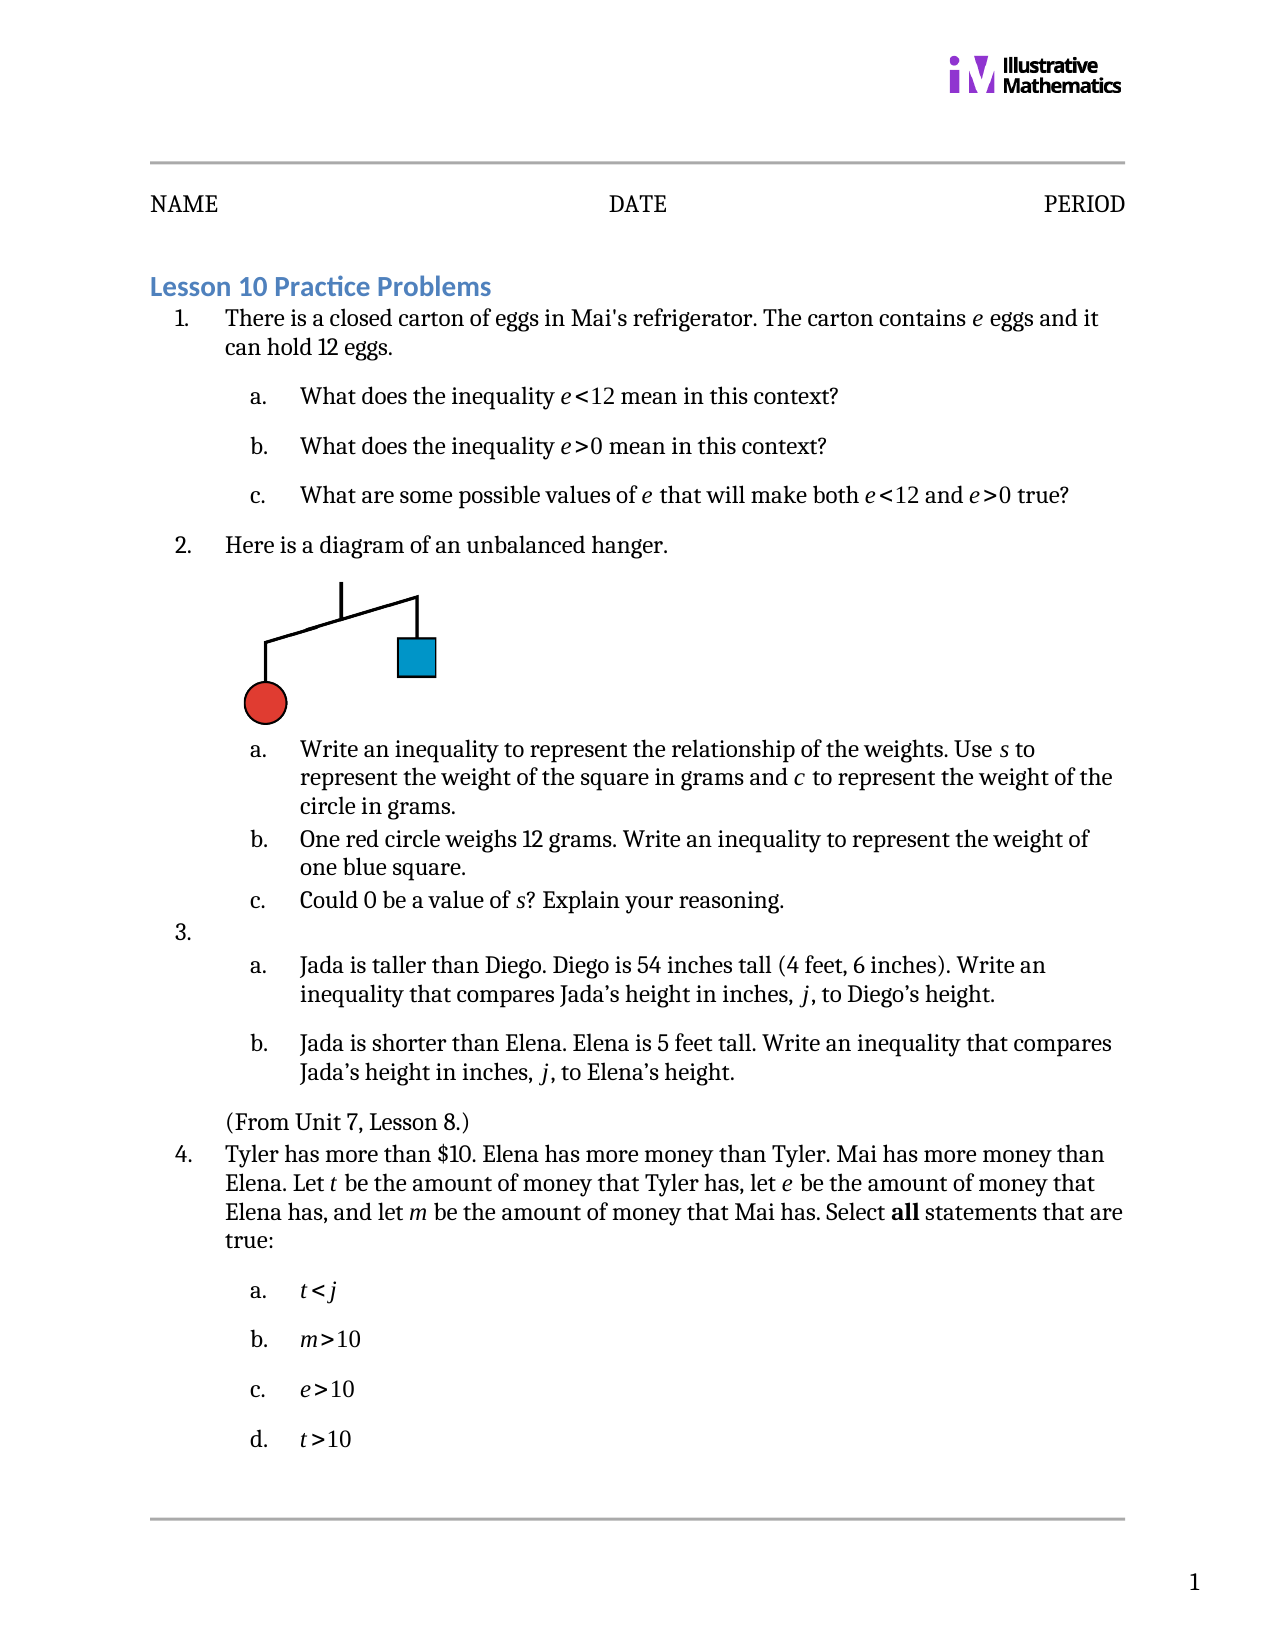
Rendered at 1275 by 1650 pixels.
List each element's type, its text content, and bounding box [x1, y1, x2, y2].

list Could 0 be a value of ? Explain your reasoning. [250, 886, 1125, 914]
list Write an inequality to represent the relationship of the weights. Use to represent the weight of the square in grams and to represent the weight of the circle in grams. [250, 734, 1125, 821]
list Here is a diagram of an unbalanced hanger. [175, 531, 1125, 560]
list Tyler has more than $10. Elena has more money than Tyler. Mai has more money than Elena. Let be the amount of money that Tyler has, let be the amount of money that Elena has, and let be the amount of money that Mai has. Select all statements that are true: [175, 1140, 1125, 1255]
list One red circle weighs 12 grams. Write an inequality to represent the weight of one blue square. [250, 824, 1125, 882]
list (From Unit 7, Lesson 8.) [175, 1107, 1125, 1136]
list What are some possible values of that will make both and true? [250, 481, 1125, 510]
list There is a closed carton of eggs in Mai's refrigerator. The carton contains eggs and it can hold 12 eggs. [175, 304, 1125, 361]
subtitle Lesson 10 Practice Problems [150, 268, 1125, 304]
picture [243, 580, 437, 725]
picture [949, 55, 1121, 93]
list Jada is shorter than Elena. Elena is 5 feet tall. Write an inequality that compares Jada’s height in inches, , to Elena’s height. [250, 1029, 1125, 1087]
list Jada is taller than Diego. Diego is 54 inches tall (4 feet, 6 inches). Write an inequality that compares Jada’s height in inches, , to Diego’s height. [250, 951, 1125, 1008]
list What does the inequality mean in this context? [250, 382, 1125, 411]
list What does the inequality mean in this context? [250, 432, 1125, 461]
